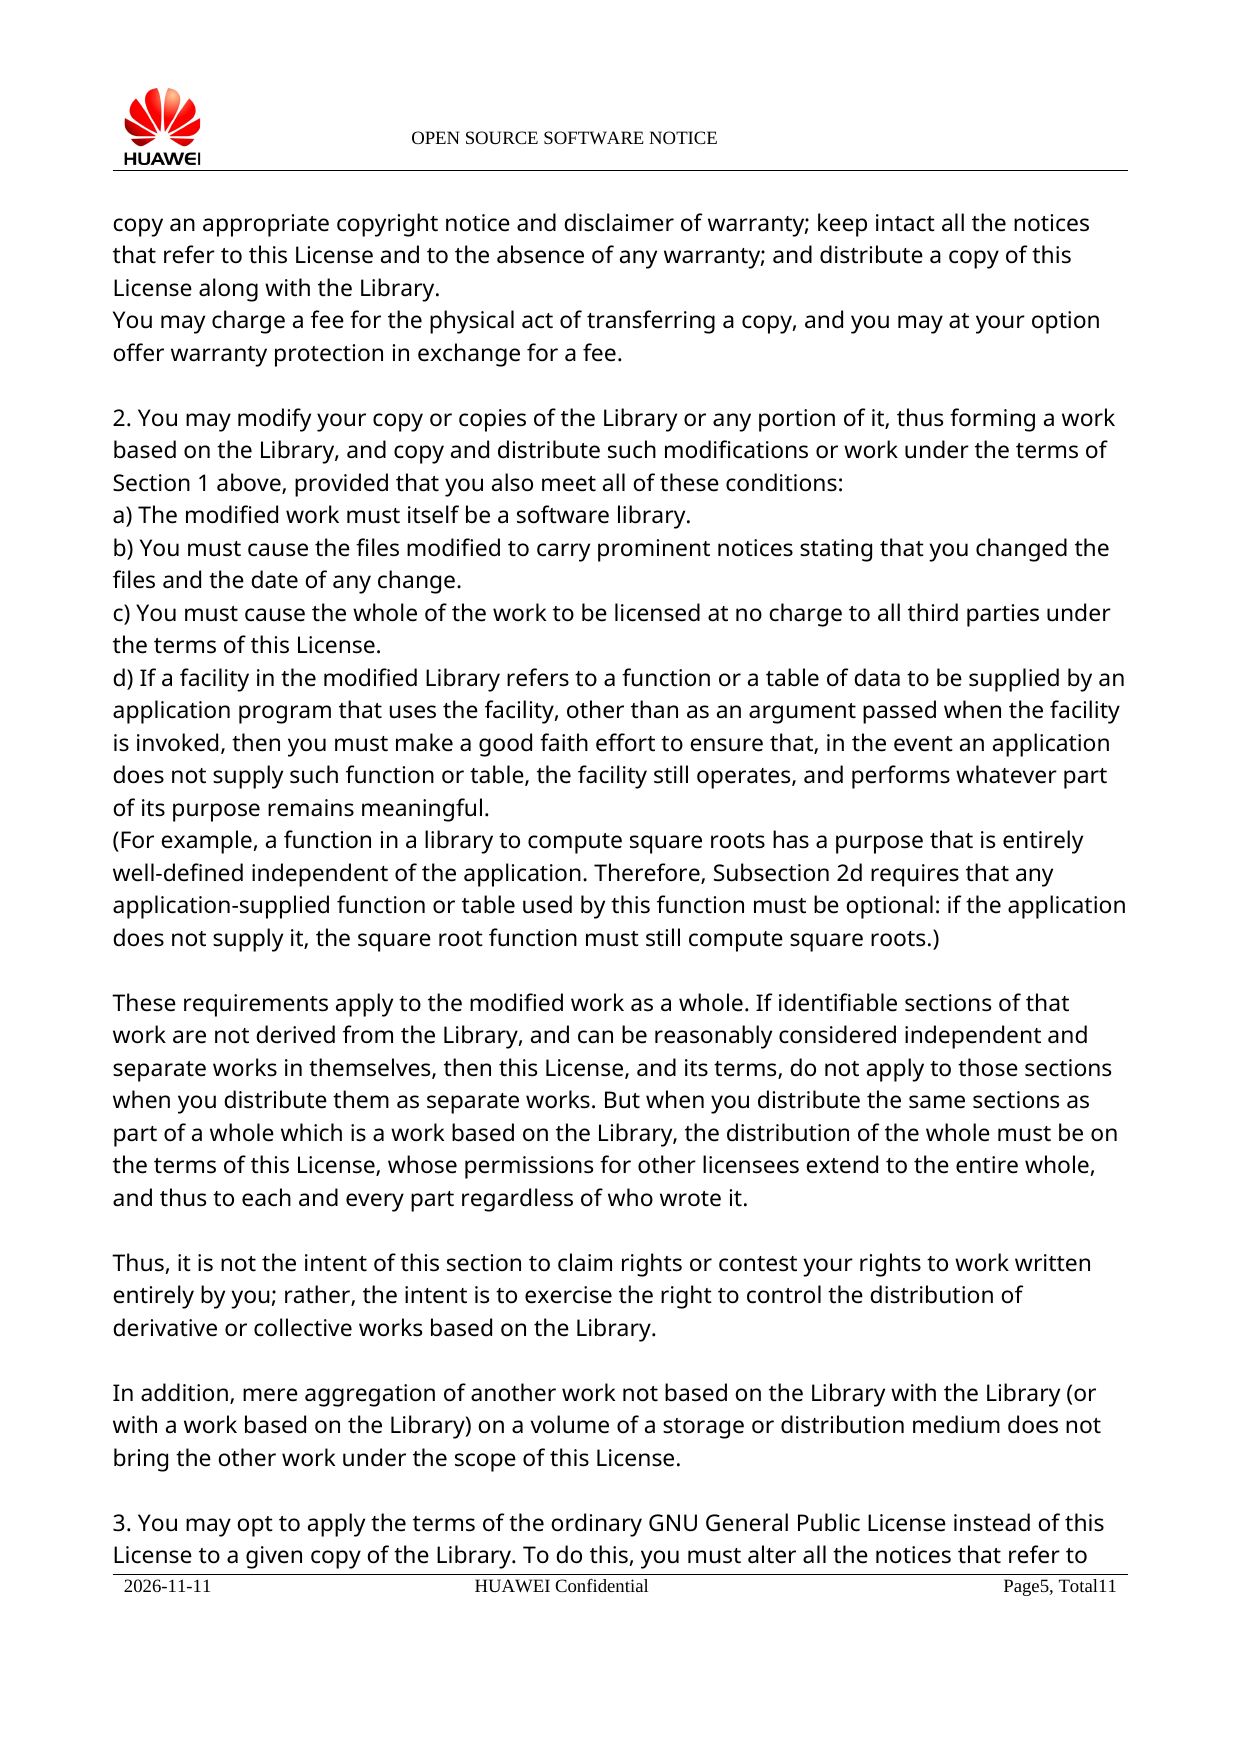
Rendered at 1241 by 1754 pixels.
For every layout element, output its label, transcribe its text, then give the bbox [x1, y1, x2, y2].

text a) The modified work must itself be a software library. [112, 499, 1128, 531]
text In addition, mere aggregation of another work not based on the Library with the Library (or with a work based on the Library) on a volume of a storage or distribution medium does not bring the other work under the scope of this License. [112, 1376, 1128, 1474]
text 2. You may modify your copy or copies of the Library or any portion of it, thus forming a work based on the Library, and copy and distribute such modifications or work under the terms of Section 1 above, provided that you also meet all of these conditions: [112, 401, 1128, 499]
text c) You must cause the whole of the work to be licensed at no charge to all third parties under the terms of this License. [112, 596, 1128, 661]
text These requirements apply to the modified work as a whole. If identifiable sections of that work are not derived from the Library, and can be reasonably considered independent and separate works in themselves, then this License, and its terms, do not apply to those sections when you distribute them as separate works. But when you distribute the same sections as part of a whole which is a work based on the Library, the distribution of the whole must be on the terms of this License, whose permissions for other licensees extend to the entire whole, and thus to each and every part regardless of who wrote it. [112, 986, 1128, 1214]
text Thus, it is not the intent of this section to claim rights or contest your rights to work written entirely by you; rather, the intent is to exercise the right to control the distribution of derivative or collective works based on the Library. [112, 1246, 1128, 1344]
picture [124, 88, 201, 165]
text d) If a facility in the modified Library refers to a function or a table of data to be supplied by an application program that uses the facility, other than as an argument passed when the facility is invoked, then you must make a good faith effort to ensure that, in the event an application does not supply such function or table, the facility still operates, and performs whatever part of its purpose remains meaningful. [112, 661, 1128, 824]
text (For example, a function in a library to compute square roots has a purpose that is entirely well-defined independent of the application. Therefore, Subsection 2d requires that any application-supplied function or table used by this function must be optional: if the application does not supply it, the square root function must still compute square roots.) [112, 824, 1128, 954]
text b) You must cause the files modified to carry prominent notices stating that you changed the files and the date of any change. [112, 531, 1128, 596]
text You may charge a fee for the physical act of transferring a copy, and you may at your option offer warranty protection in exchange for a fee. [112, 304, 1128, 369]
